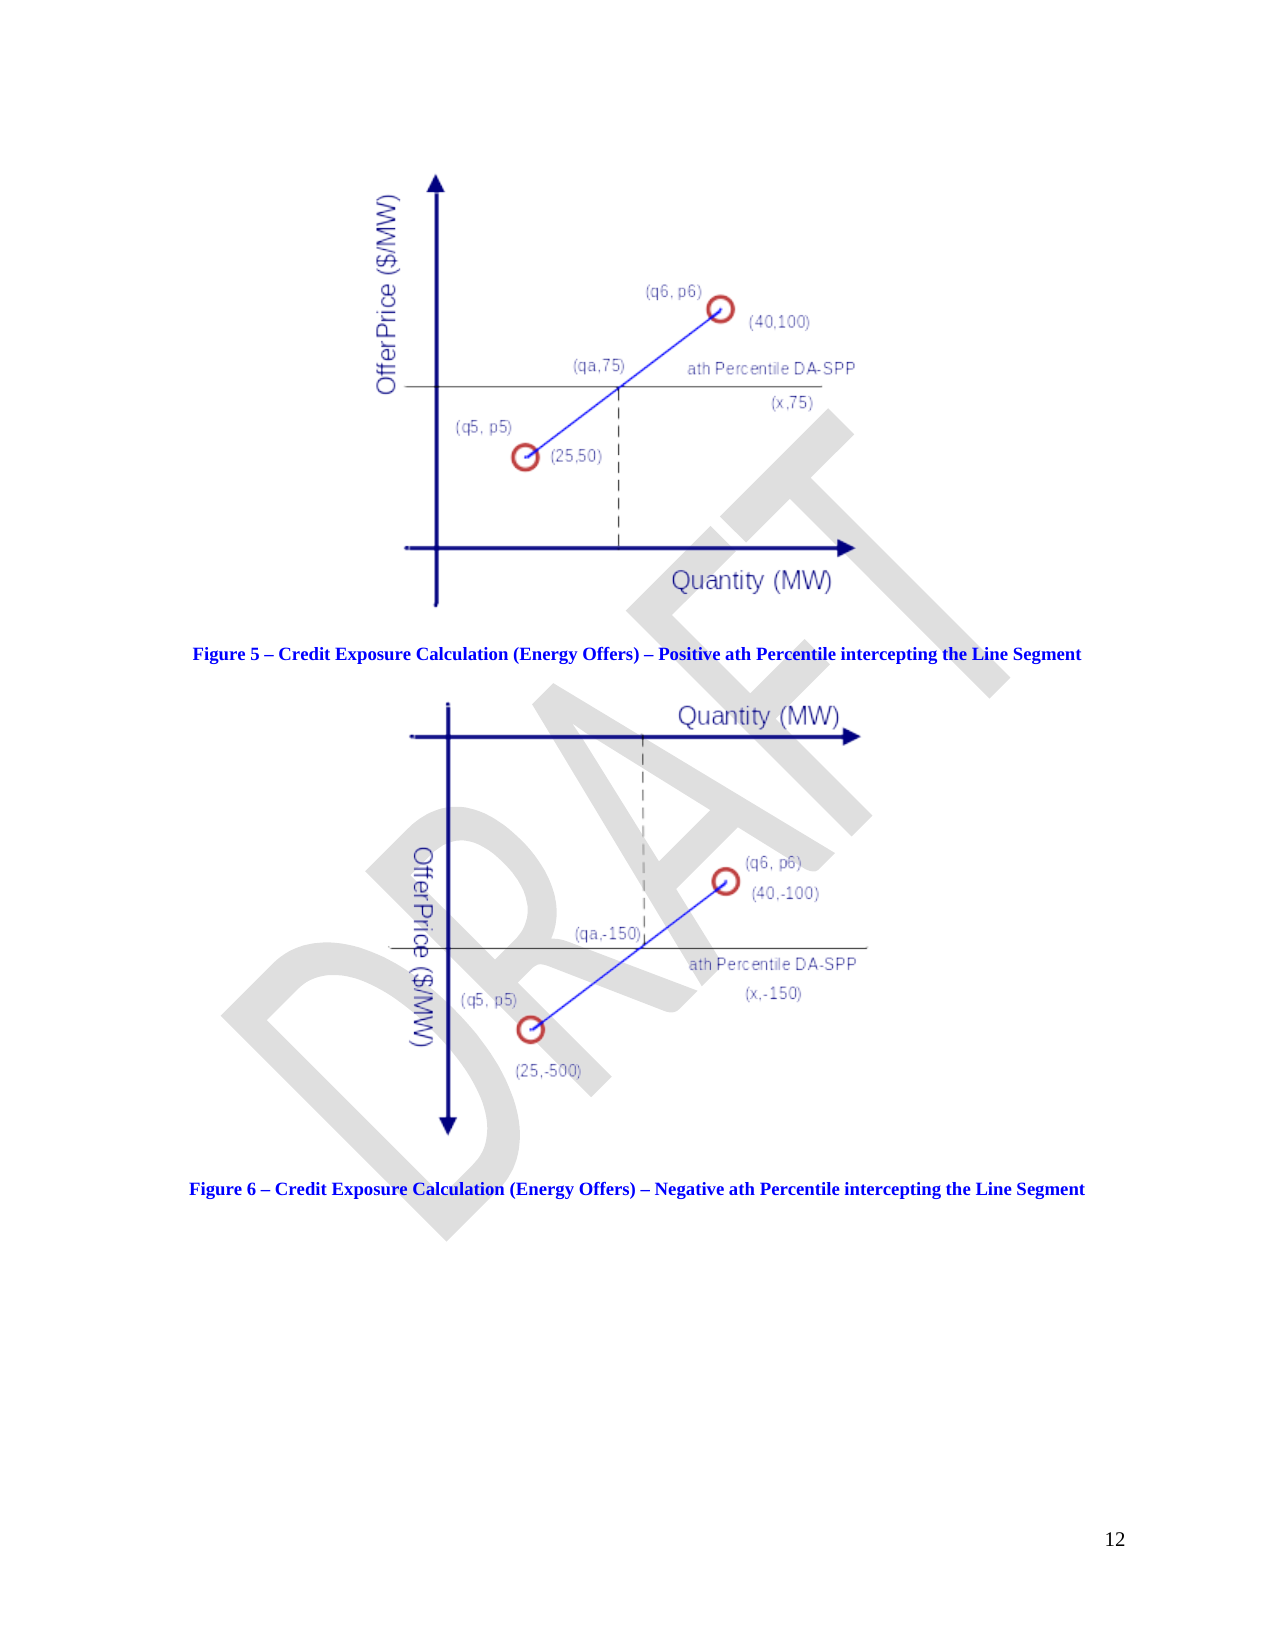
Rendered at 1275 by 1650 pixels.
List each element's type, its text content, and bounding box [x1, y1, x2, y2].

text Figure 6 – Credit Exposure Calculation (Energy Offers) – Negative ath Percentile intercepting the Line Segment [150, 1177, 1125, 1199]
text Figure 5 – Credit Exposure Calculation (Energy Offers) – Positive ath Percentile intercepting the Line Segment [150, 642, 1125, 664]
